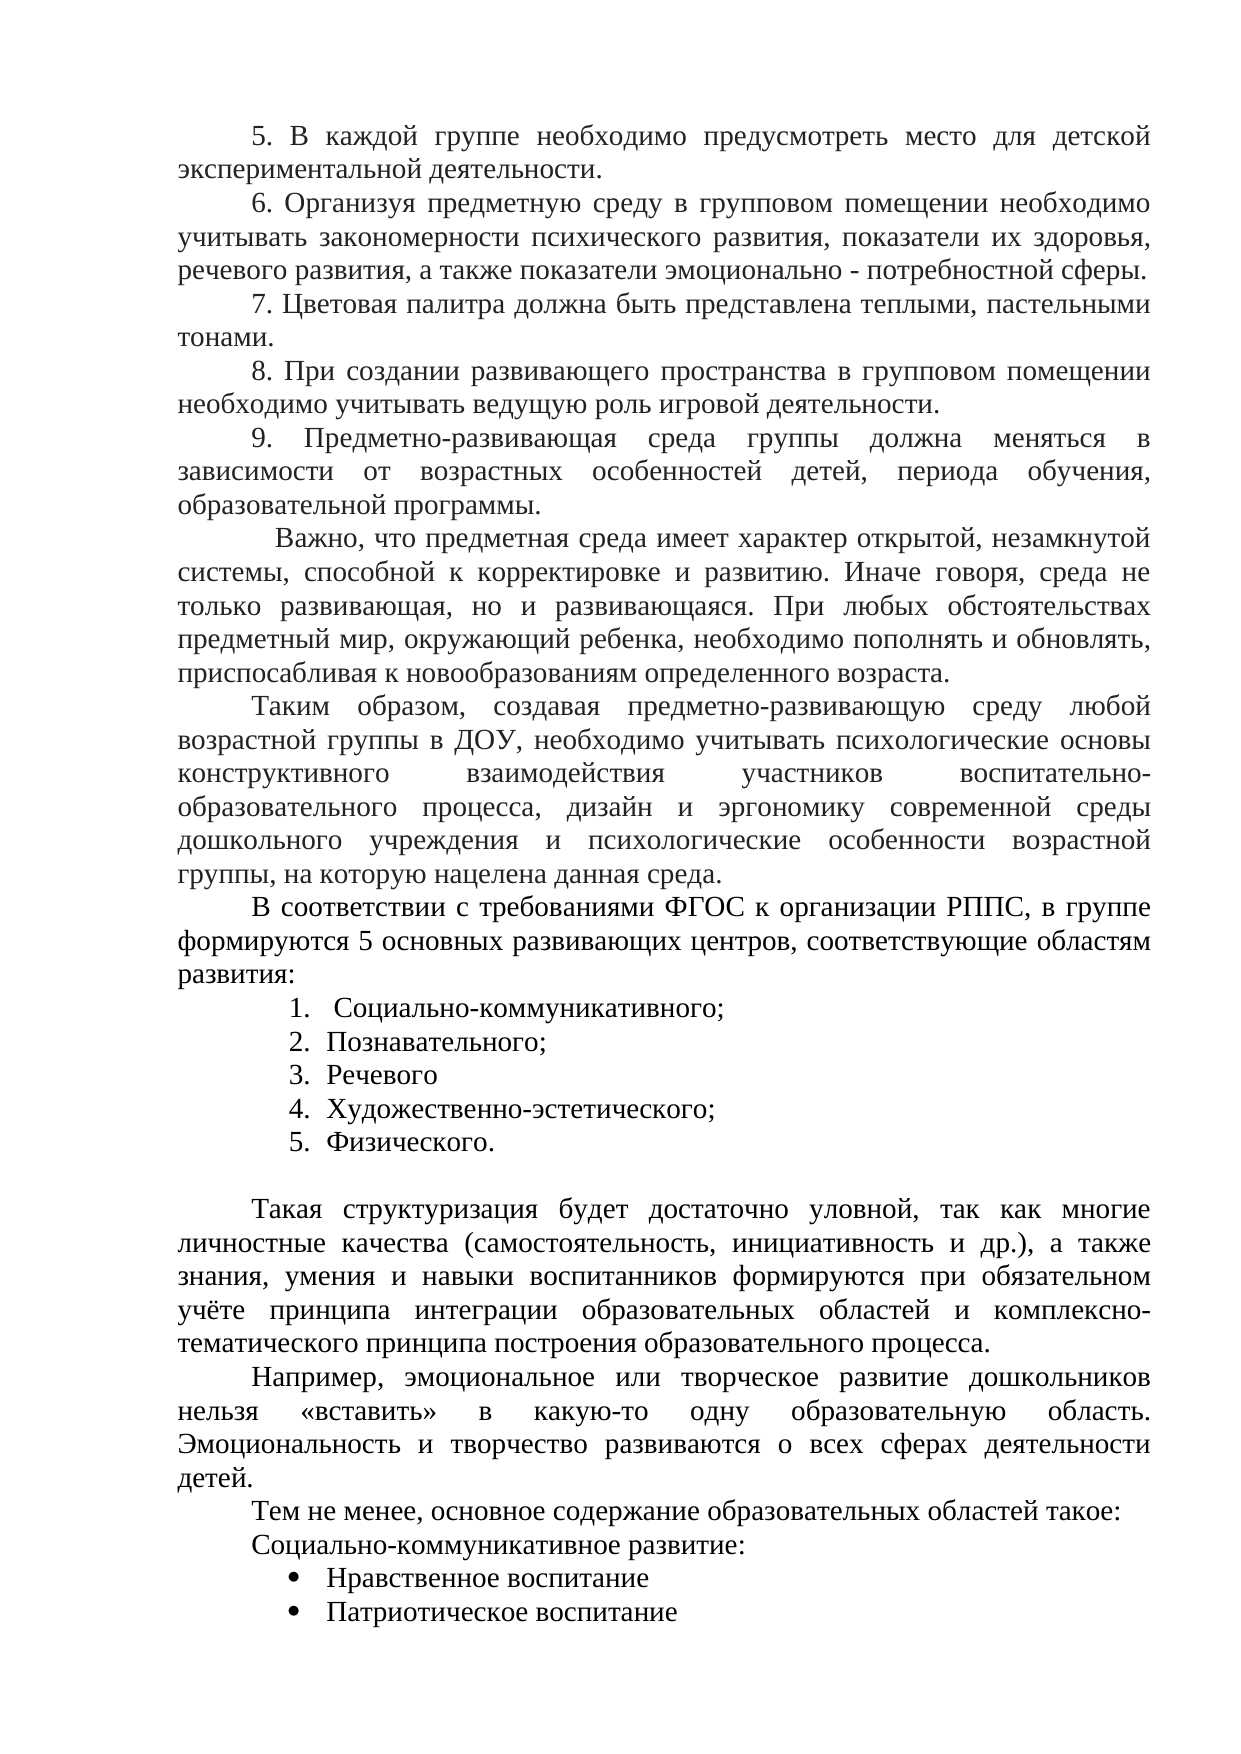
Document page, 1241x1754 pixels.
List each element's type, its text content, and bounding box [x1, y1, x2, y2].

list Художественно-эстетического; [288, 1091, 1152, 1124]
text 5. В каждой группе необходимо предусмотреть место для детской экспериментальной деятельности. [177, 118, 1152, 185]
text Важно, что предметная среда имеет характер открытой, незамкнутой системы, способной к корректировке и развитию. Иначе говоря, среда не только развивающая, но и развивающаяся. При любых обстоятельствах предметный мир, окружающий ребенка, необходимо пополнять и обновлять, приспосабливая к новообразованиям определенного возраста. [177, 521, 1152, 688]
list Речевого [288, 1057, 1152, 1091]
list Социально-коммуникативного; [288, 990, 1152, 1024]
list Познавательного; [288, 1024, 1152, 1057]
text 7. Цветовая палитра должна быть представлена теплыми, пастельными тонами. [177, 286, 1152, 353]
text Например, эмоциональное или творческое развитие дошкольников нельзя «вставить» в какую-то одну образовательную область. Эмоциональность и творчество развиваются о всех сферах деятельности детей. [177, 1359, 1152, 1493]
text В соответствии с требованиями ФГОС к организации РППС, в группе формируются 5 основных развивающих центров, соответствующие областям развития: [177, 889, 1152, 990]
list Нравственное воспитание [288, 1560, 1152, 1594]
text Тем не менее, основное содержание образовательных областей такое: [177, 1493, 1152, 1527]
list Физического. [288, 1124, 1152, 1158]
text 8. При создании развивающего пространства в групповом помещении необходимо учитывать ведущую роль игровой деятельности. [177, 353, 1152, 420]
text Таким образом, создавая предметно-развивающую среду любой возрастной группы в ДОУ, необходимо учитывать психологические основы конструктивного взаимодействия участников воспитательно-образовательного процесса, дизайн и эргономику современной среды дошкольного учреждения и психологические особенности возрастной группы, на которую нацелена данная среда. [177, 688, 1152, 889]
text 6. Организуя предметную среду в групповом помещении необходимо учитывать закономерности психического развития, показатели их здоровья, речевого развития, а также показатели эмоционально - потребностной сферы. [177, 185, 1152, 286]
text Социально-коммуникативное развитие: [177, 1527, 1152, 1560]
list Патриотическое воспитание [288, 1594, 1152, 1628]
text Такая структуризация будет достаточно уловной, так как многие личностные качества (самостоятельность, инициативность и др.), а также знания, умения и навыки воспитанников формируются при обязательном учёте принципа интеграции образовательных областей и комплексно-тематического принципа построения образовательного процесса. [177, 1191, 1152, 1359]
text 9. Предметно-развивающая среда группы должна меняться в зависимости от возрастных особенностей детей, периода обучения, образовательной программы. [177, 420, 1152, 521]
